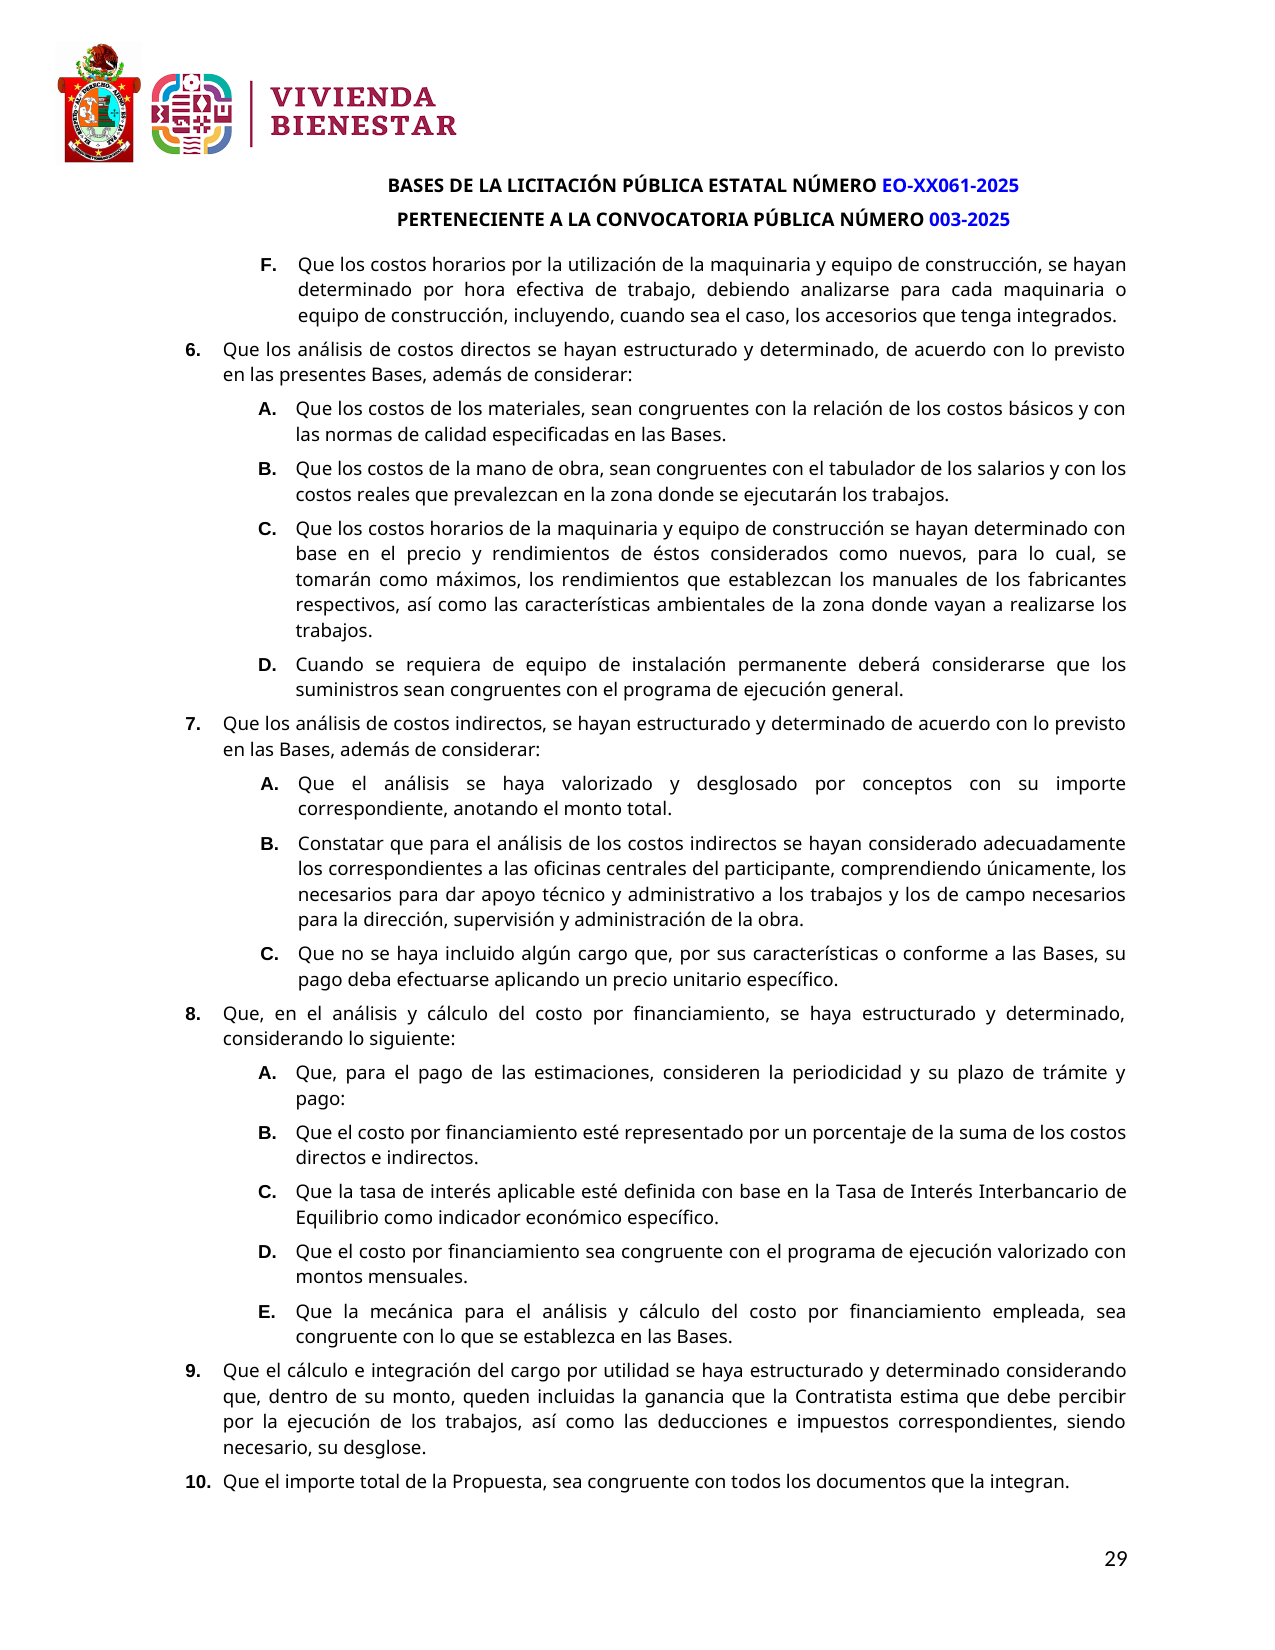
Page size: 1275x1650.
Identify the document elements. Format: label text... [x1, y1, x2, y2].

list Que los análisis de costos indirectos, se hayan estructurado y determinado de acuerdo con lo previsto en las Bases, además de considerar: [185, 711, 1127, 762]
list Que el cálculo e integración del cargo por utilidad se haya estructurado y determinado considerando que, dentro de su monto, queden incluidas la ganancia que la Contratista estima que debe percibir por la ejecución de los trabajos, así como las deducciones e impuestos correspondientes, siendo necesario, su desglose. [185, 1357, 1127, 1459]
list Que la tasa de interés aplicable esté definida con base en la Tasa de Interés Interbancario de Equilibrio como indicador económico específico. [258, 1179, 1127, 1230]
list Que, para el pago de las estimaciones, consideren la periodicidad y su plazo de trámite y pago: [258, 1059, 1127, 1111]
list Que no se haya incluido algún cargo que, por sus características o conforme a las Bases, su pago deba efectuarse aplicando un precio unitario específico. [260, 940, 1127, 991]
list Que los análisis de costos directos se hayan estructurado y determinado, de acuerdo con lo previsto en las presentes Bases, además de considerar: [185, 336, 1127, 387]
list Que los costos horarios por la utilización de la maquinaria y equipo de construcción, se hayan determinado por hora efectiva de trabajo, debiendo analizarse para cada maquinaria o equipo de construcción, incluyendo, cuando sea el caso, los accesorios que tenga integrados. [260, 251, 1127, 328]
list Constatar que para el análisis de los costos indirectos se hayan considerado adecuadamente los correspondientes a las oficinas centrales del participante, comprendiendo únicamente, los necesarios para dar apoyo técnico y administrativo a los trabajos y los de campo necesarios para la dirección, supervisión y administración de la obra. [260, 830, 1127, 932]
list Que los costos de los materiales, sean congruentes con la relación de los costos básicos y con las normas de calidad especificadas en las Bases. [258, 396, 1127, 447]
list Cuando se requiera de equipo de instalación permanente deberá considerarse que los suministros sean congruentes con el programa de ejecución general. [258, 651, 1127, 702]
picture [147, 66, 473, 163]
list Que los costos de la mano de obra, sean congruentes con el tabulador de los salarios y con los costos reales que prevalezcan en la zona donde se ejecutarán los trabajos. [258, 455, 1127, 506]
list Que el análisis se haya valorizado y desglosado por conceptos con su importe correspondiente, anotando el monto total. [260, 770, 1127, 821]
picture [55, 42, 143, 165]
list Que el importe total de la Propuesta, sea congruente con todos los documentos que la integran. [185, 1468, 1127, 1494]
list Que la mecánica para el análisis y cálculo del costo por financiamiento empleada, sea congruente con lo que se establezca en las Bases. [258, 1298, 1127, 1349]
list Que los costos horarios de la maquinaria y equipo de construcción se hayan determinado con base en el precio y rendimientos de éstos considerados como nuevos, para lo cual, se tomarán como máximos, los rendimientos que establezcan los manuales de los fabricantes respectivos, así como las características ambientales de la zona donde vayan a realizarse los trabajos. [258, 515, 1127, 642]
list Que el costo por financiamiento esté representado por un porcentaje de la suma de los costos directos e indirectos. [258, 1119, 1127, 1170]
list Que el costo por financiamiento sea congruente con el programa de ejecución valorizado con montos mensuales. [258, 1238, 1127, 1289]
list Que, en el análisis y cálculo del costo por financiamiento, se haya estructurado y determinado, considerando lo siguiente: [185, 1000, 1127, 1051]
